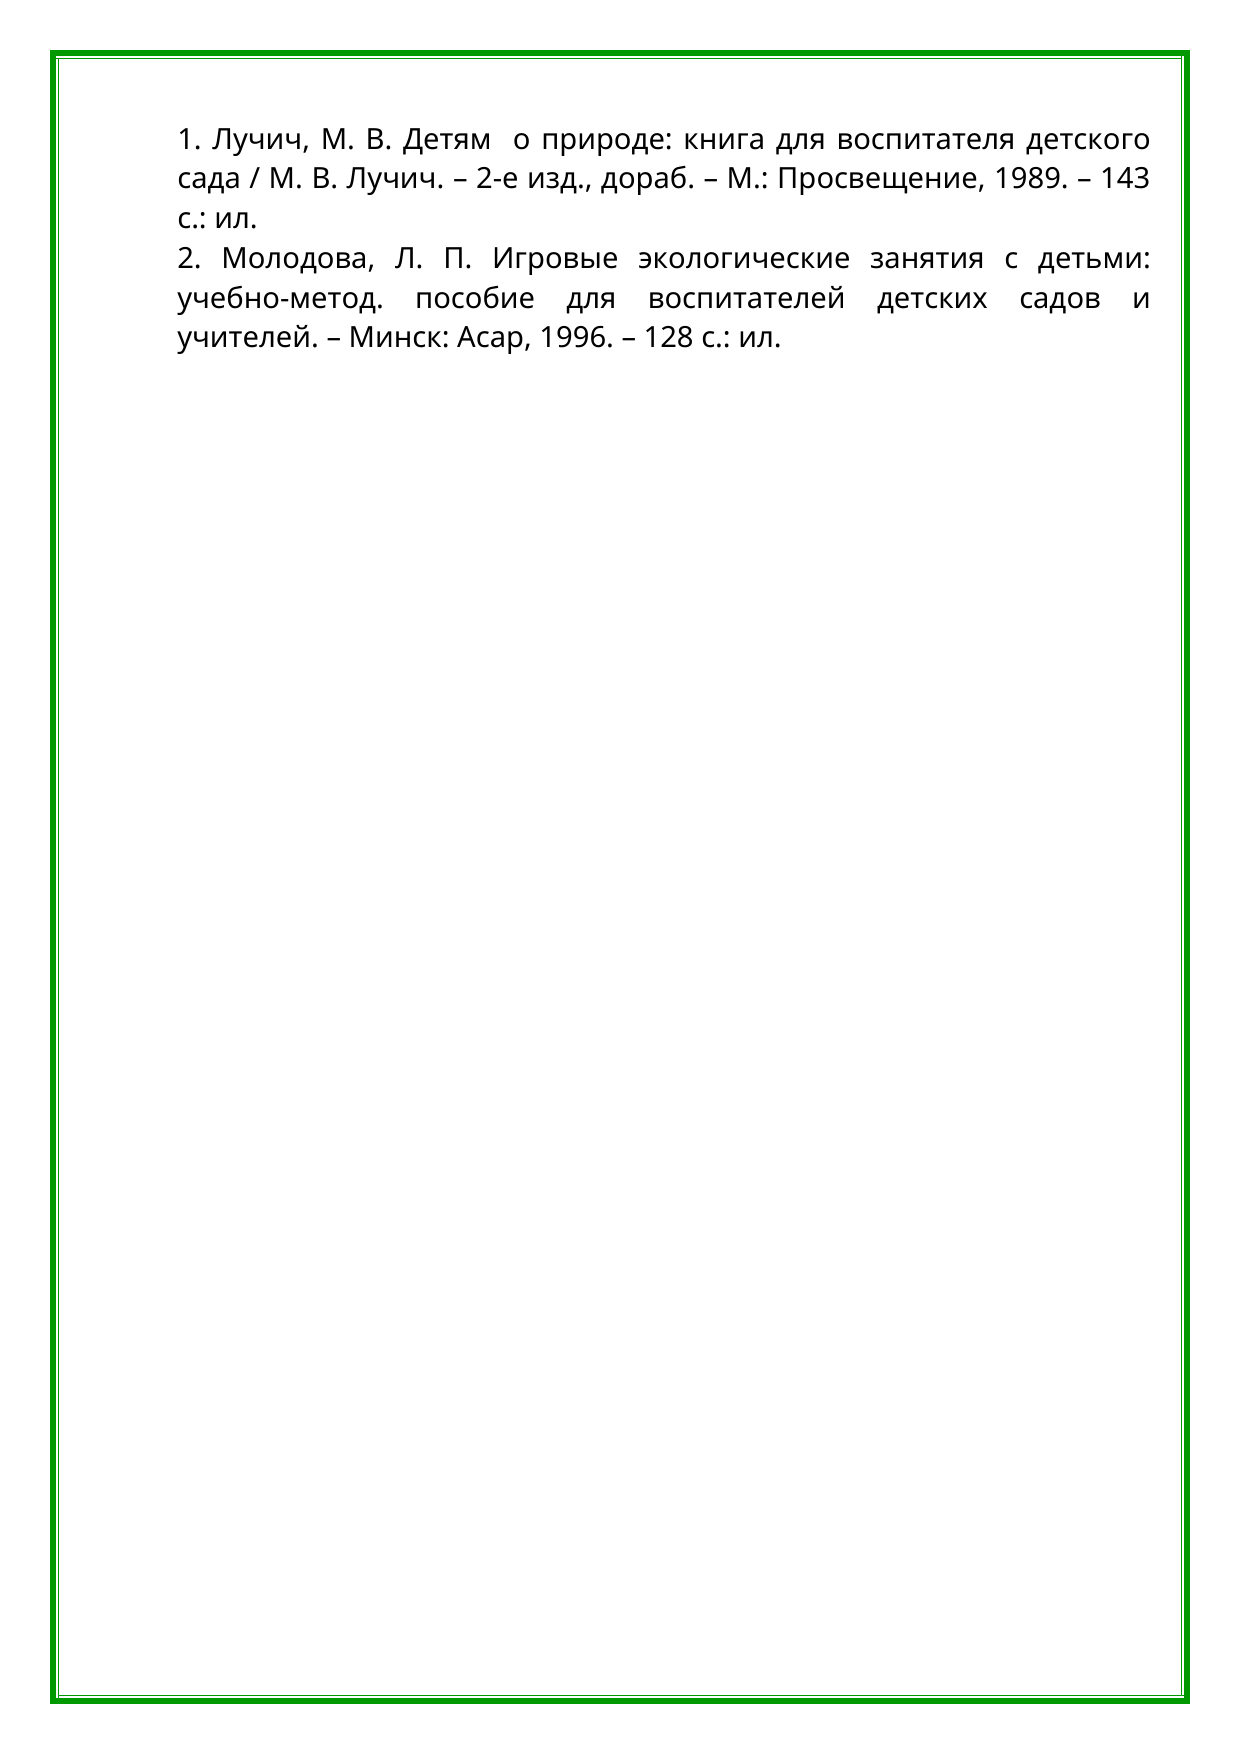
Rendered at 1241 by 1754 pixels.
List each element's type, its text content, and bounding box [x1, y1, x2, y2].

text 1. Лучич, М. В. Детям о природе: книга для воспитателя детского сада / М. В. Лучич. – 2-е изд., дораб. – М.: Просвещение, 1989. – 143 с.: ил. [177, 118, 1152, 237]
text 2. Молодова, Л. П. Игровые экологические занятия с детьми: учебно-метод. пособие для воспитателей детских садов и учителей. – Минск: Асар, 1996. – 128 с.: ил. [177, 237, 1152, 356]
